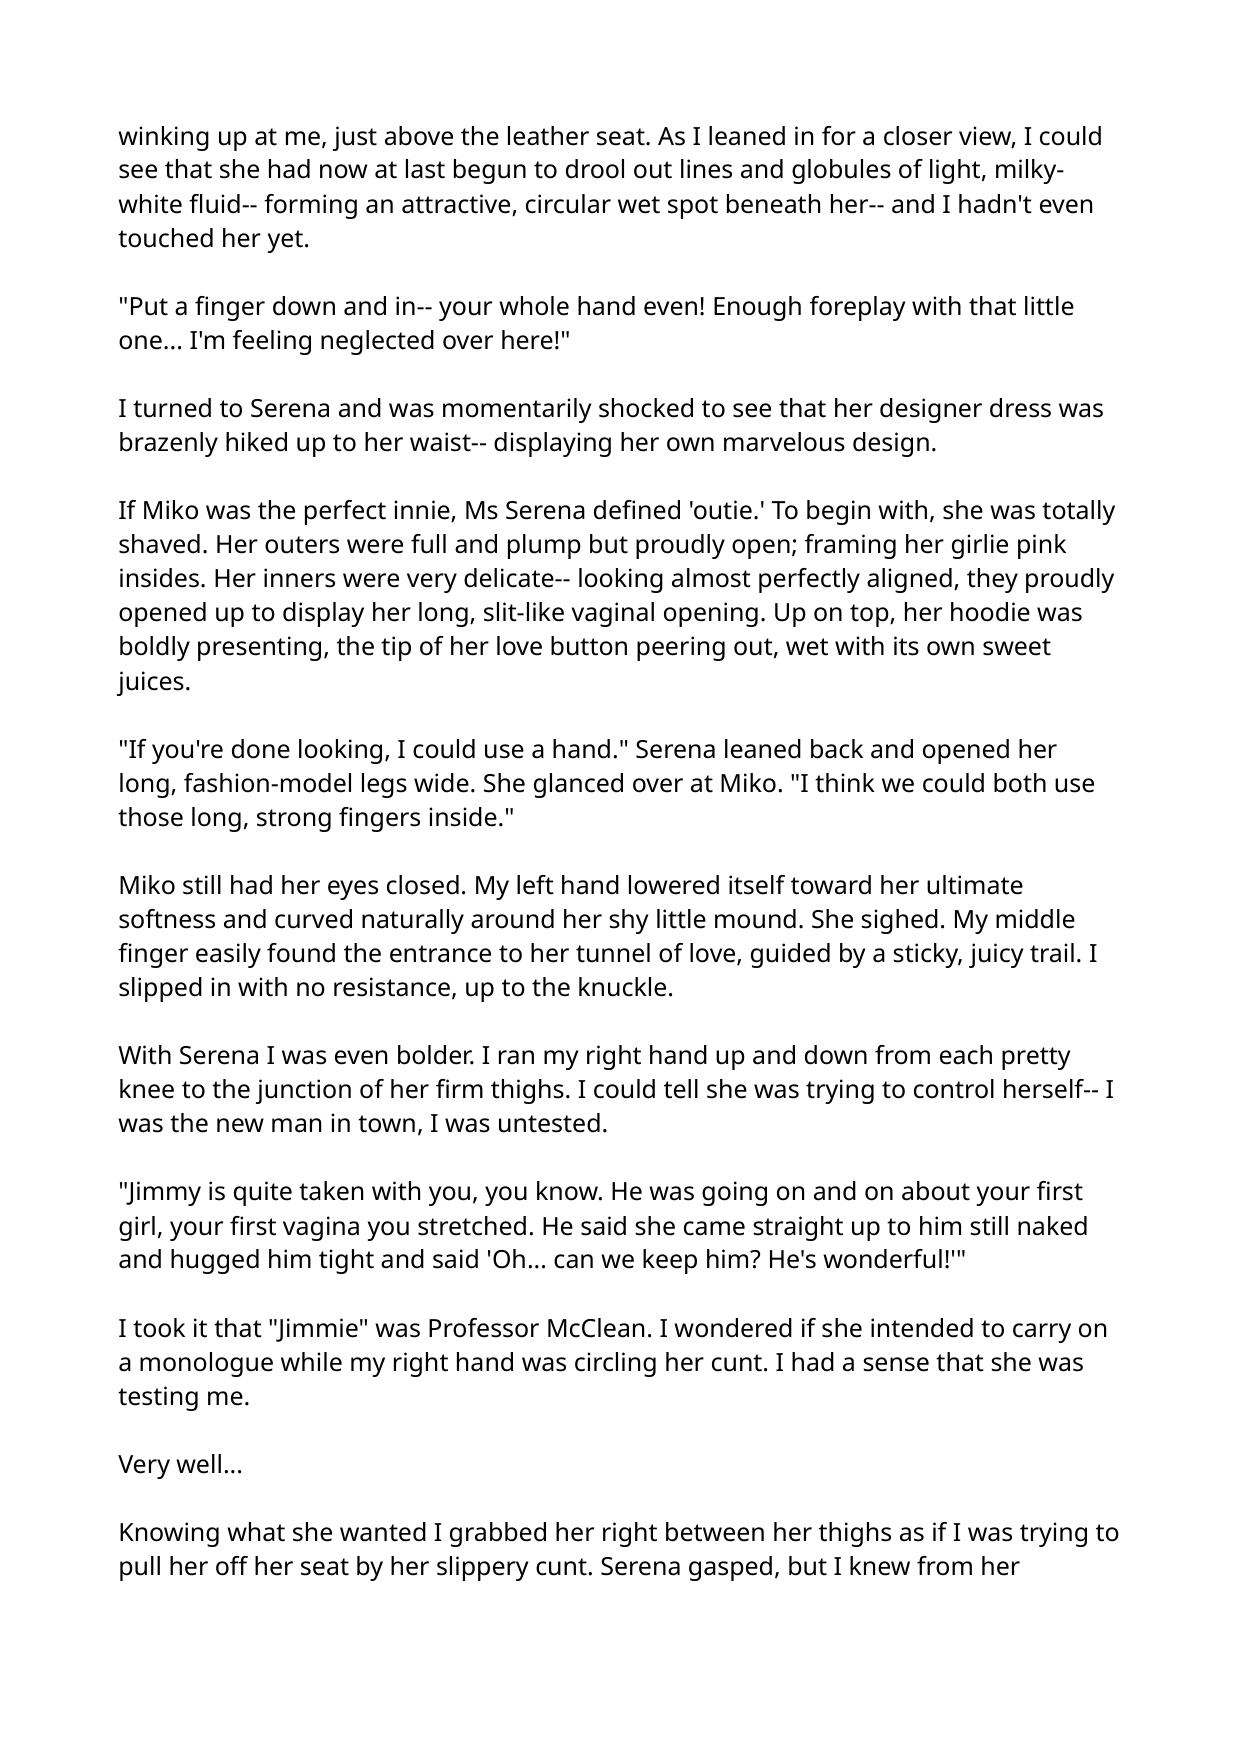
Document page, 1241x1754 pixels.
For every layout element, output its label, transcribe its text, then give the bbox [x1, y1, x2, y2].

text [118, 118, 1122, 254]
text With Serena I was even bolder. I ran my right hand up and down from each pretty knee to the junction of her firm thighs. I could tell she was trying to control herself-- I was the new man in town, I was untested. [118, 1038, 1122, 1140]
text Miko still had her eyes closed. My left hand lowered itself toward her ultimate softness and curved naturally around her shy little mound. She sighed. My middle finger easily found the entrance to her tunnel of love, guided by a sticky, juicy trail. I slipped in with no resistance, up to the knuckle. [118, 867, 1122, 1004]
text "Jimmy is quite taken with you, you know. He was going on and on about your first girl, your first vagina you stretched. He said she came straight up to him still naked and hugged him tight and said 'Oh... can we keep him? He's wonderful!'" [118, 1174, 1122, 1276]
text If Miko was the perfect innie, Ms Serena defined 'outie.' To begin with, she was totally shaved. Her outers were full and plump but proudly open; framing her girlie pink insides. Her inners were very delicate-- looking almost perfectly aligned, they proudly opened up to display her long, slit-like vaginal opening. Up on top, her hoodie was boldly presenting, the tip of her love button peering out, wet with its own sweet juices. [118, 493, 1122, 697]
text "If you're done looking, I could use a hand." Serena leaned back and opened her long, fashion-model legs wide. She glanced over at Miko. "I think we could both use those long, strong fingers inside." [118, 731, 1122, 833]
text I turned to Serena and was momentarily shocked to see that her designer dress was brazenly hiked up to her waist-- displaying her own marvelous design. [118, 391, 1122, 459]
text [118, 1515, 1122, 1583]
text Very well... [118, 1447, 1122, 1481]
text I took it that "Jimmie" was Professor McClean. I wondered if she intended to carry on a monologue while my right hand was circling her cunt. I had a sense that she was testing me. [118, 1310, 1122, 1412]
text "Put a finger down and in-- your whole hand even! Enough foreplay with that little one... I'm feeling neglected over here!" [118, 288, 1122, 357]
